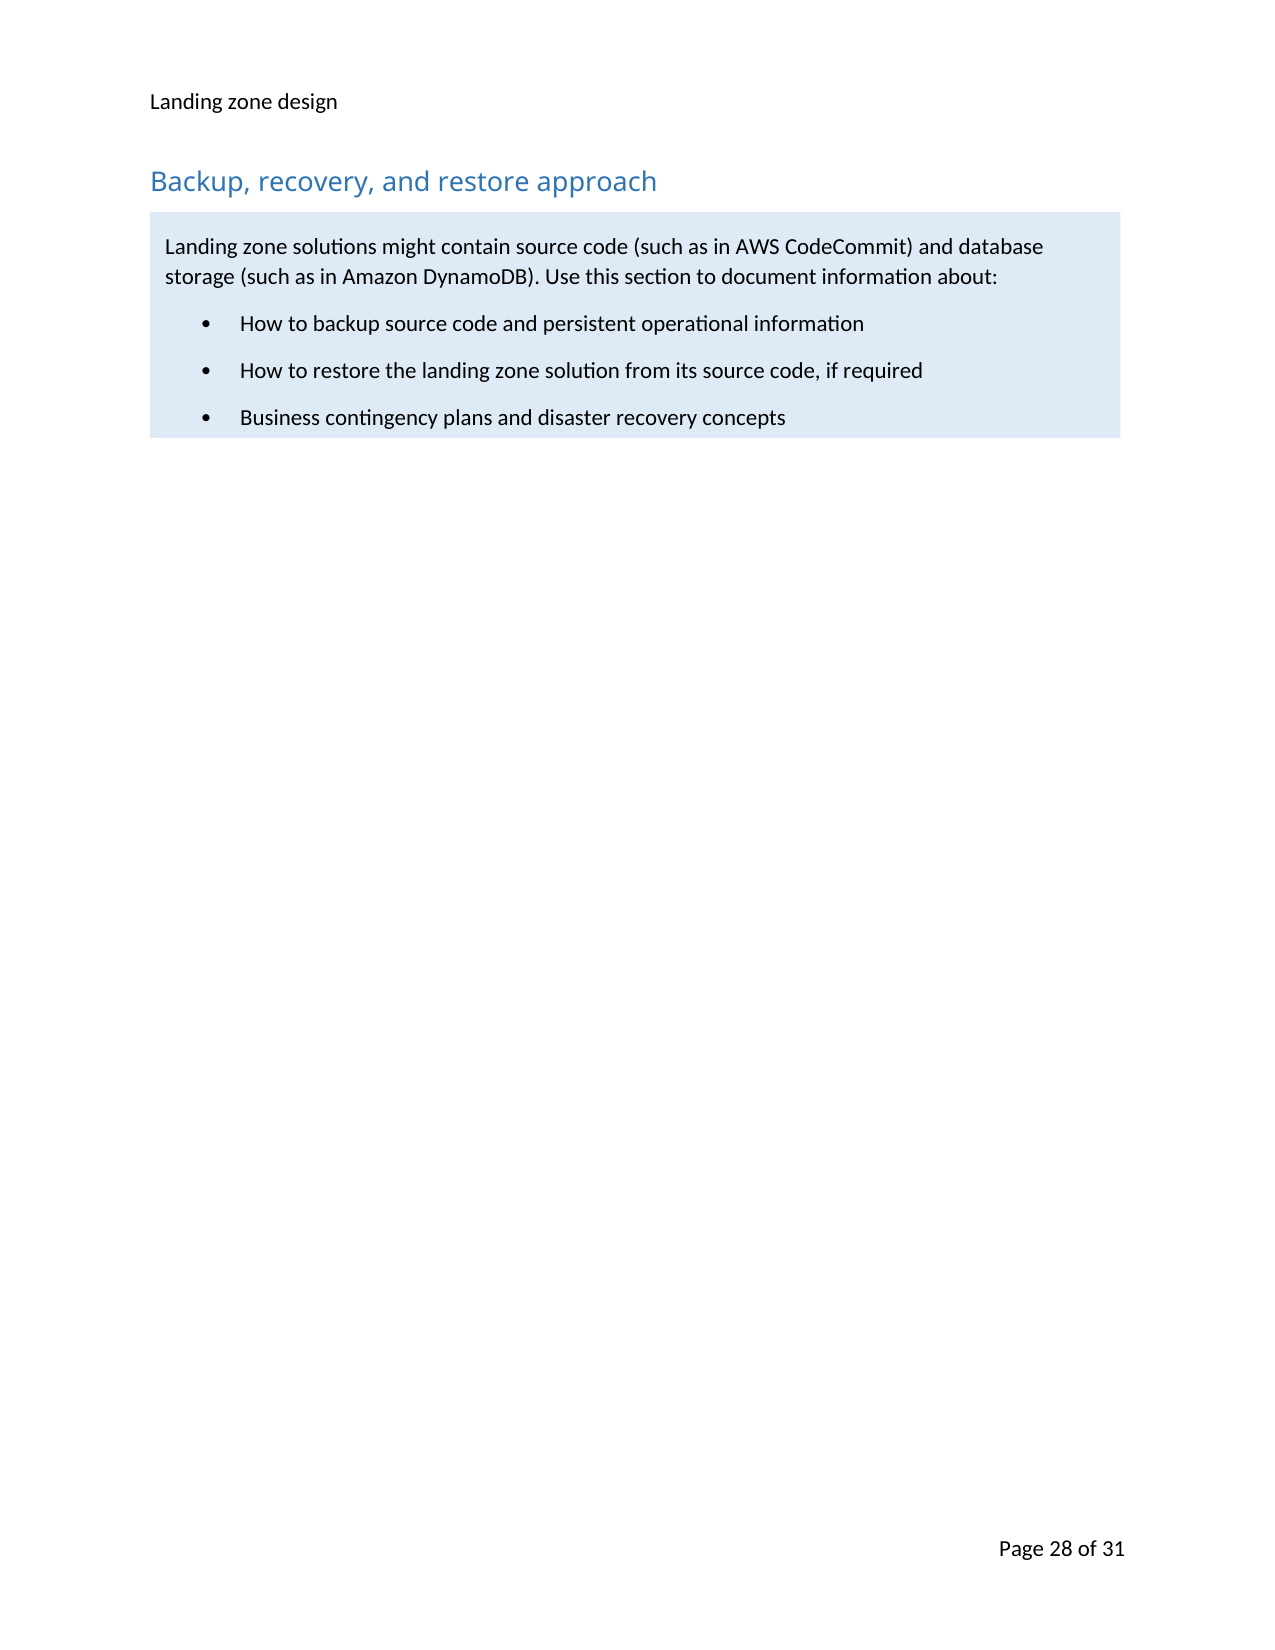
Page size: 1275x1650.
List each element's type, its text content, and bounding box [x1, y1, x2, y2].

subtitle Backup, recovery, and restore approach [150, 162, 1125, 199]
